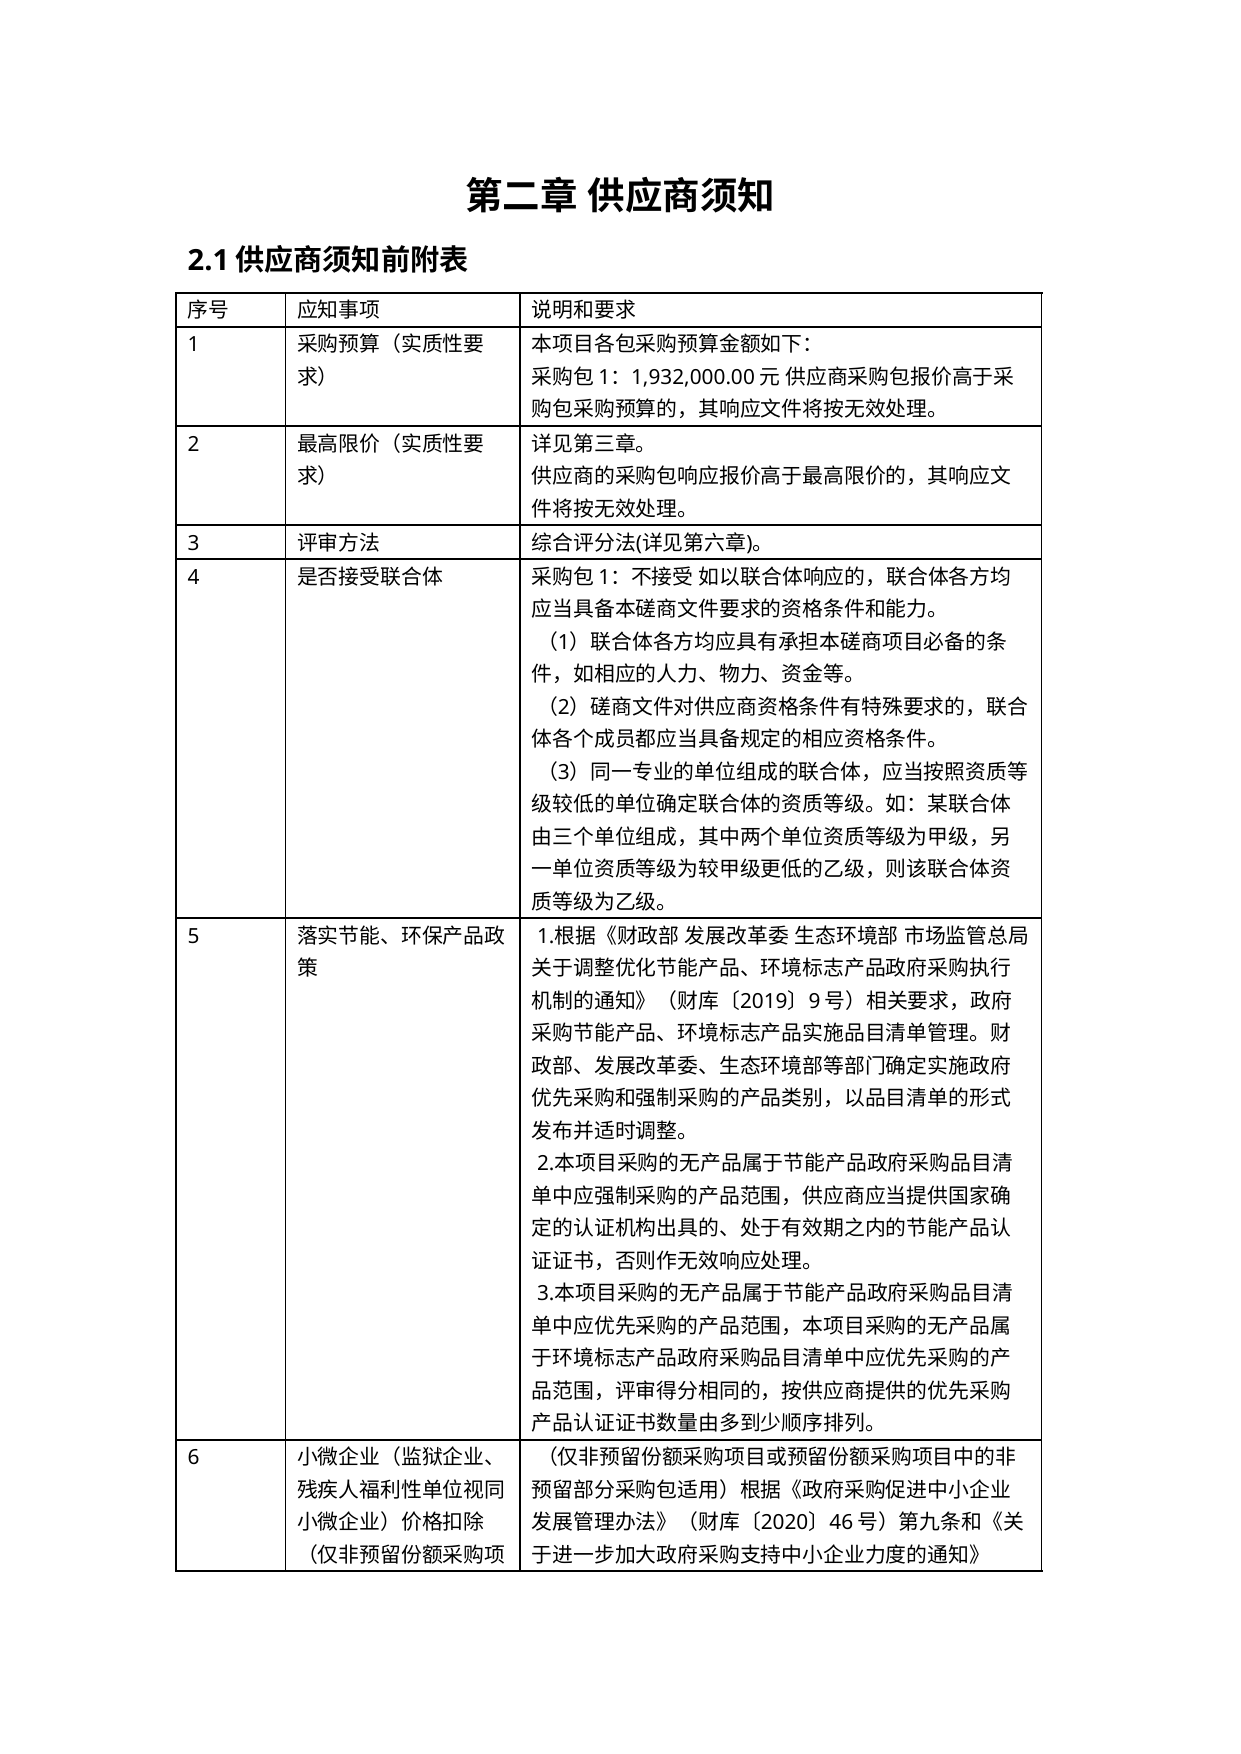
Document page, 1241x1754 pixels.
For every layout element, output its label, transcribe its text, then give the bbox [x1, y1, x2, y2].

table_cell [521, 1441, 1041, 1570]
table_cell 综合评分法(详见第六章)。 [521, 526, 1041, 558]
table_cell 4 [177, 560, 285, 917]
table_cell 采购预算（实质性要求） [286, 328, 519, 425]
table_cell 5 [177, 919, 285, 1439]
table_header 说明和要求 [521, 294, 1041, 326]
table_cell 1.根据《财政部 发展改革委 生态环境部 市场监管总局关于调整优化节能产品、环境标志产品政府采购执行机制的通知》（财库〔2019〕9号）相关要求，政府采购节能产品、环境标志产品实施品目清单管理。财政部、发展改革委、生态环境部等部门确定实施政府优先采购和强制采购的产品类别，以品目清单的形式发布并适时调整。 2.本项目采购的无产品属于节能产品政府采购品目清单中应强制采购的产品范围，供应商应当提供国家确定的认证机构出具的、处于有效期之内的节能产品认证证书，否则作无效响应处理。 3.本项目采购的无产品属于节能产品政府采购品目清单中应优先采购的产品范围，本项目采购的无产品属于环境标志产品政府采购品目清单中应优先采购的产品范围，评审得分相同的，按供应商提供的优先采购产品认证证书数量由多到少顺序排列。 [521, 919, 1041, 1439]
table_cell 评审方法 [286, 526, 519, 558]
text 第二章 供应商须知 [187, 162, 1053, 227]
table_cell 2 [177, 427, 285, 524]
table_cell 详见第三章。 供应商的采购包响应报价高于最高限价的，其响应文件将按无效处理。 [521, 427, 1041, 524]
table_header 应知事项 [286, 294, 519, 326]
table_cell 本项目各包采购预算金额如下： 采购包1：1,932,000.00元 供应商采购包报价高于采购包采购预算的，其响应文件将按无效处理。 [521, 328, 1041, 425]
table_cell 最高限价（实质性要求） [286, 427, 519, 524]
table_header 序号 [177, 294, 285, 326]
table_cell 6 [177, 1441, 285, 1570]
table_cell 3 [177, 526, 285, 558]
table_cell 1 [177, 328, 285, 425]
table_cell 是否接受联合体 [286, 560, 519, 917]
text 2.1供应商须知前附表 [187, 227, 1053, 292]
table_cell 采购包1：不接受 如以联合体响应的，联合体各方均应当具备本磋商文件要求的资格条件和能力。 （1）联合体各方均应具有承担本磋商项目必备的条件，如相应的人力、物力、资金等。 （2）磋商文件对供应商资格条件有特殊要求的，联合体各个成员都应当具备规定的相应资格条件。 （3）同一专业的单位组成的联合体，应当按照资质等级较低的单位确定联合体的资质等级。如：某联合体由三个单位组成，其中两个单位资质等级为甲级，另一单位资质等级为较甲级更低的乙级，则该联合体资质等级为乙级。 [521, 560, 1041, 917]
table_cell 落实节能、环保产品政策 [286, 919, 519, 1439]
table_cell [286, 1441, 519, 1570]
